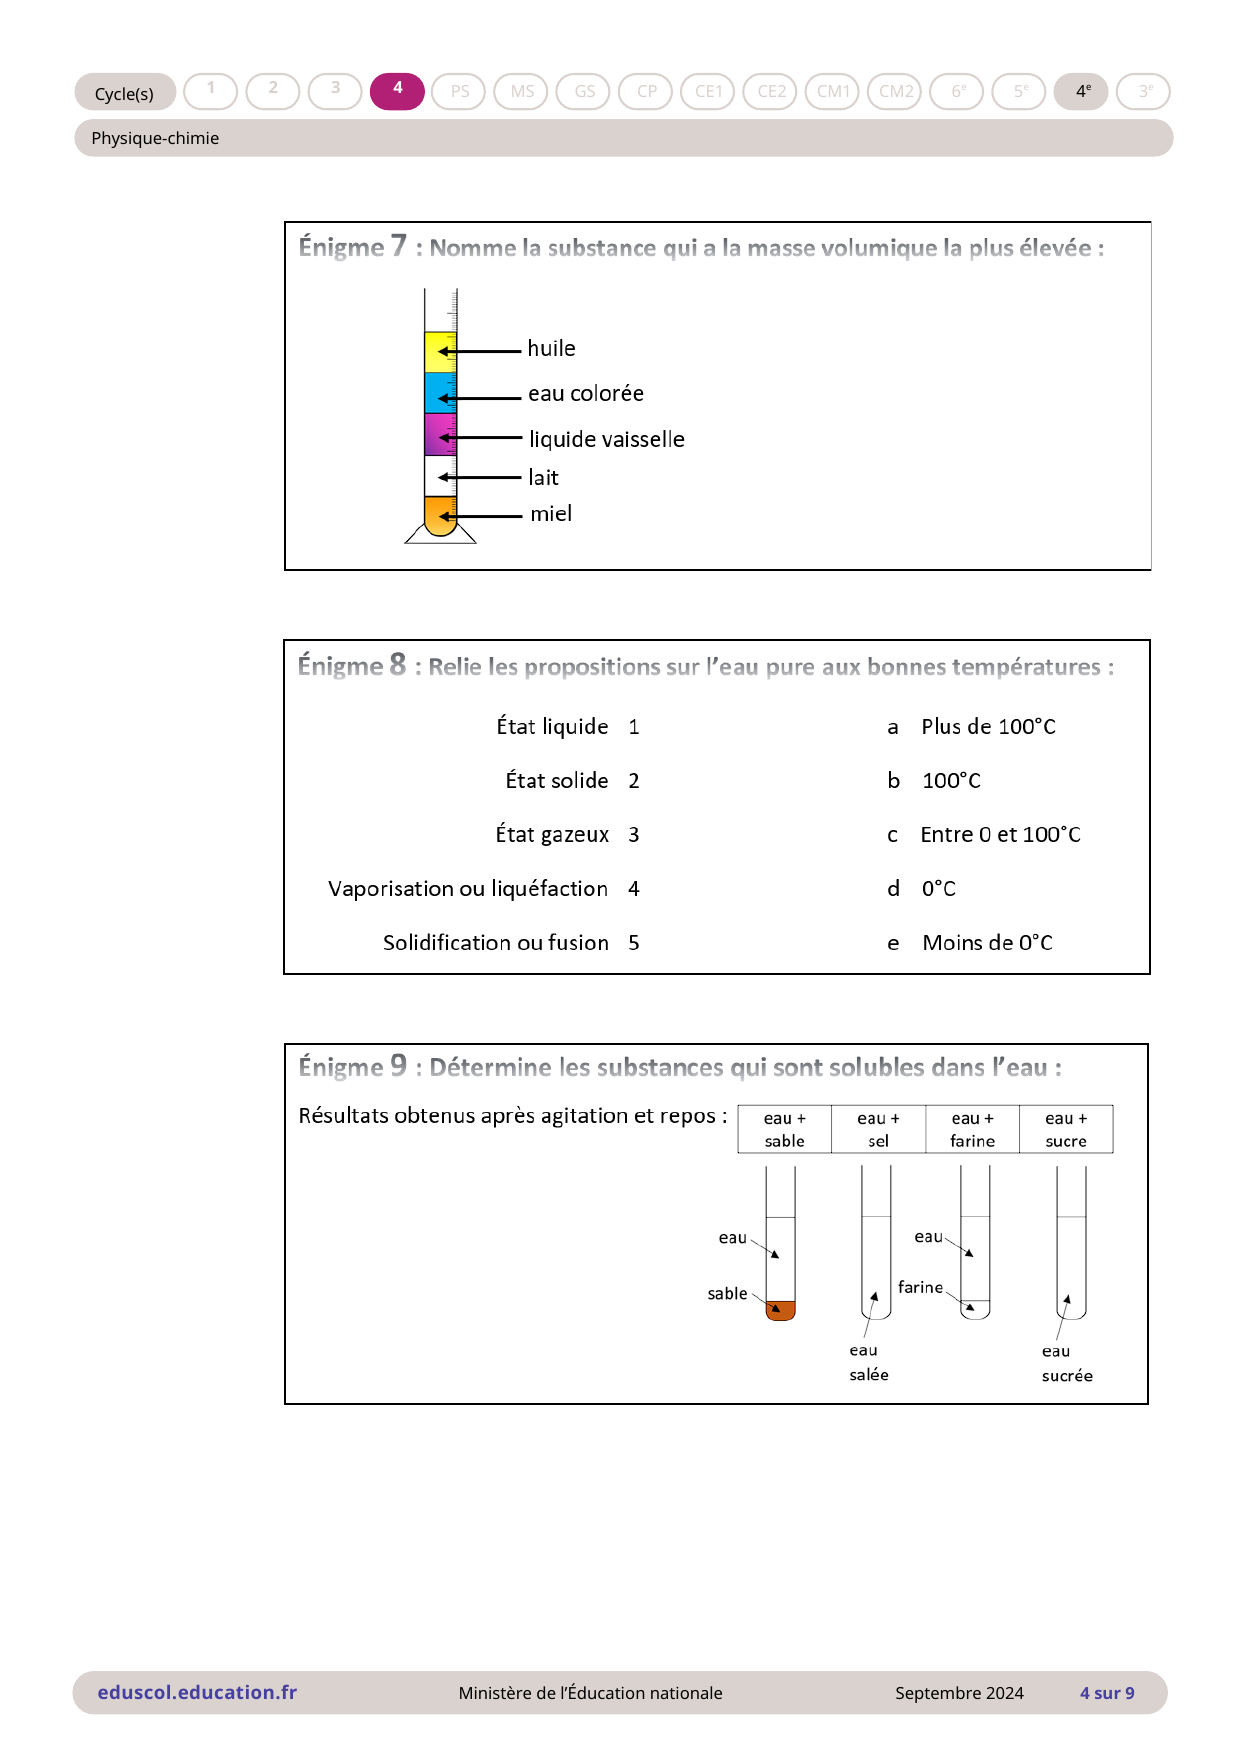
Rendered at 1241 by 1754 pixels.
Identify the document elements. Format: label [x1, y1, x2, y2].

picture [280, 635, 1152, 978]
picture [280, 218, 1152, 573]
picture [280, 1040, 1152, 1408]
